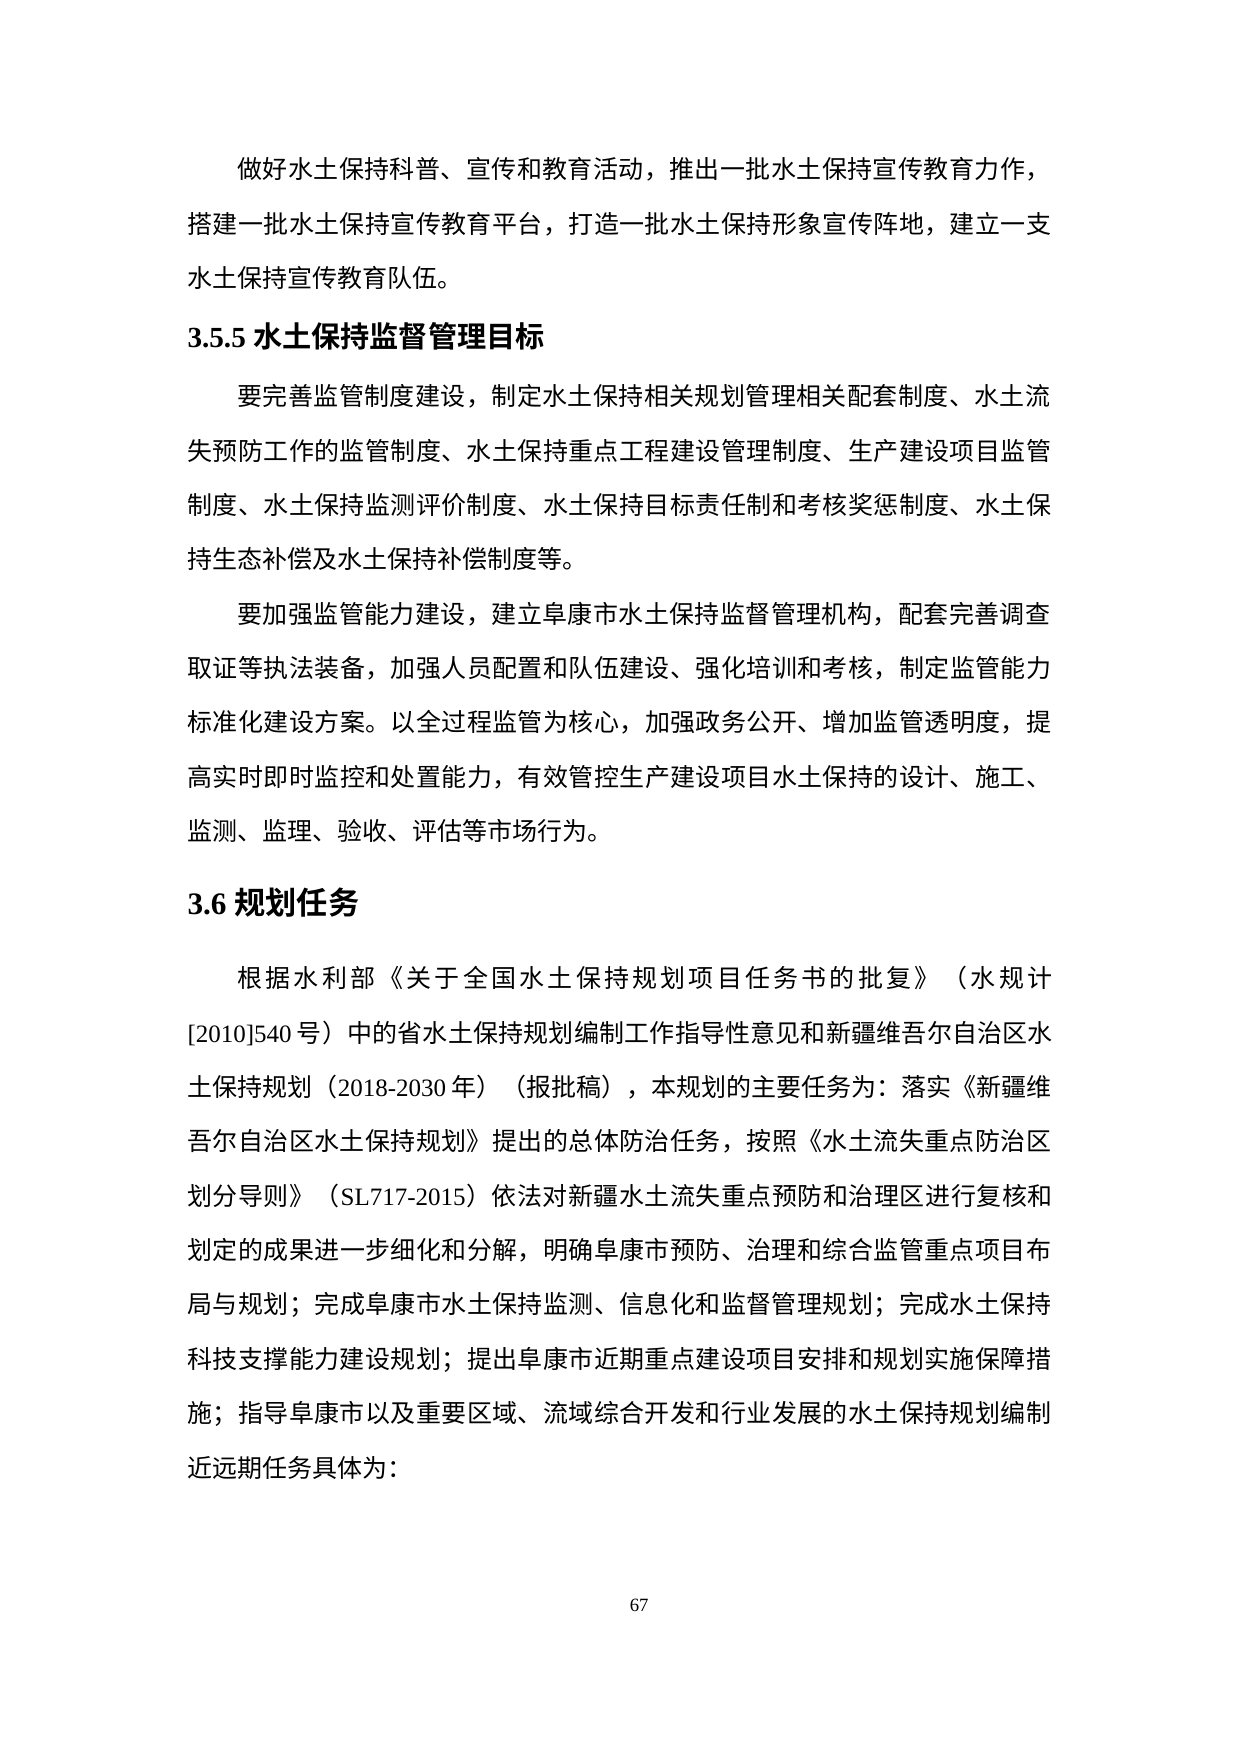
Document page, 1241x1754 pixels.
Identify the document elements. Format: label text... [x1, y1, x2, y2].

text 要加强监管能力建设，建立阜康市水土保持监督管理机构，配套完善调查取证等执法装备，加强人员配置和队伍建设、强化培训和考核，制定监管能力标准化建设方案。以全过程监管为核心，加强政务公开、增加监管透明度，提高实时即时监控和处置能力，有效管控生产建设项目水土保持的设计、施工、监测、监理、验收、评估等市场行为。 [187, 594, 1053, 848]
text 要完善监管制度建设，制定水土保持相关规划管理相关配套制度、水土流失预防工作的监管制度、水土保持重点工程建设管理制度、生产建设项目监管制度、水土保持监测评价制度、水土保持目标责任制和考核奖惩制度、水土保持生态补偿及水土保持补偿制度等。 [187, 377, 1053, 576]
subtitle 3.5.5 水土保持监督管理目标 [187, 313, 1053, 355]
title 3.6 规划任务 [187, 878, 1053, 924]
text 根据水利部《关于全国水土保持规划项目任务书的批复》（水规计[2010]540号）中的省水土保持规划编制工作指导性意见和新疆维吾尔自治区水土保持规划（2018-2030年）（报批稿），本规划的主要任务为：落实《新疆维吾尔自治区水土保持规划》提出的总体防治任务，按照《水土流失重点防治区划分导则》（SL717-2015）依法对新疆水土流失重点预防和治理区进行复核和划定的成果进一步细化和分解，明确阜康市预防、治理和综合监管重点项目布局与规划；完成阜康市水土保持监测、信息化和监督管理规划；完成水土保持科技支撑能力建设规划；提出阜康市近期重点建设项目安排和规划实施保障措施；指导阜康市以及重要区域、流域综合开发和行业发展的水土保持规划编制。近远期任务具体为： [187, 959, 1053, 1484]
text 做好水土保持科普、宣传和教育活动，推出一批水土保持宣传教育力作，搭建一批水土保持宣传教育平台，打造一批水土保持形象宣传阵地，建立一支水土保持宣传教育队伍。 [187, 150, 1053, 295]
